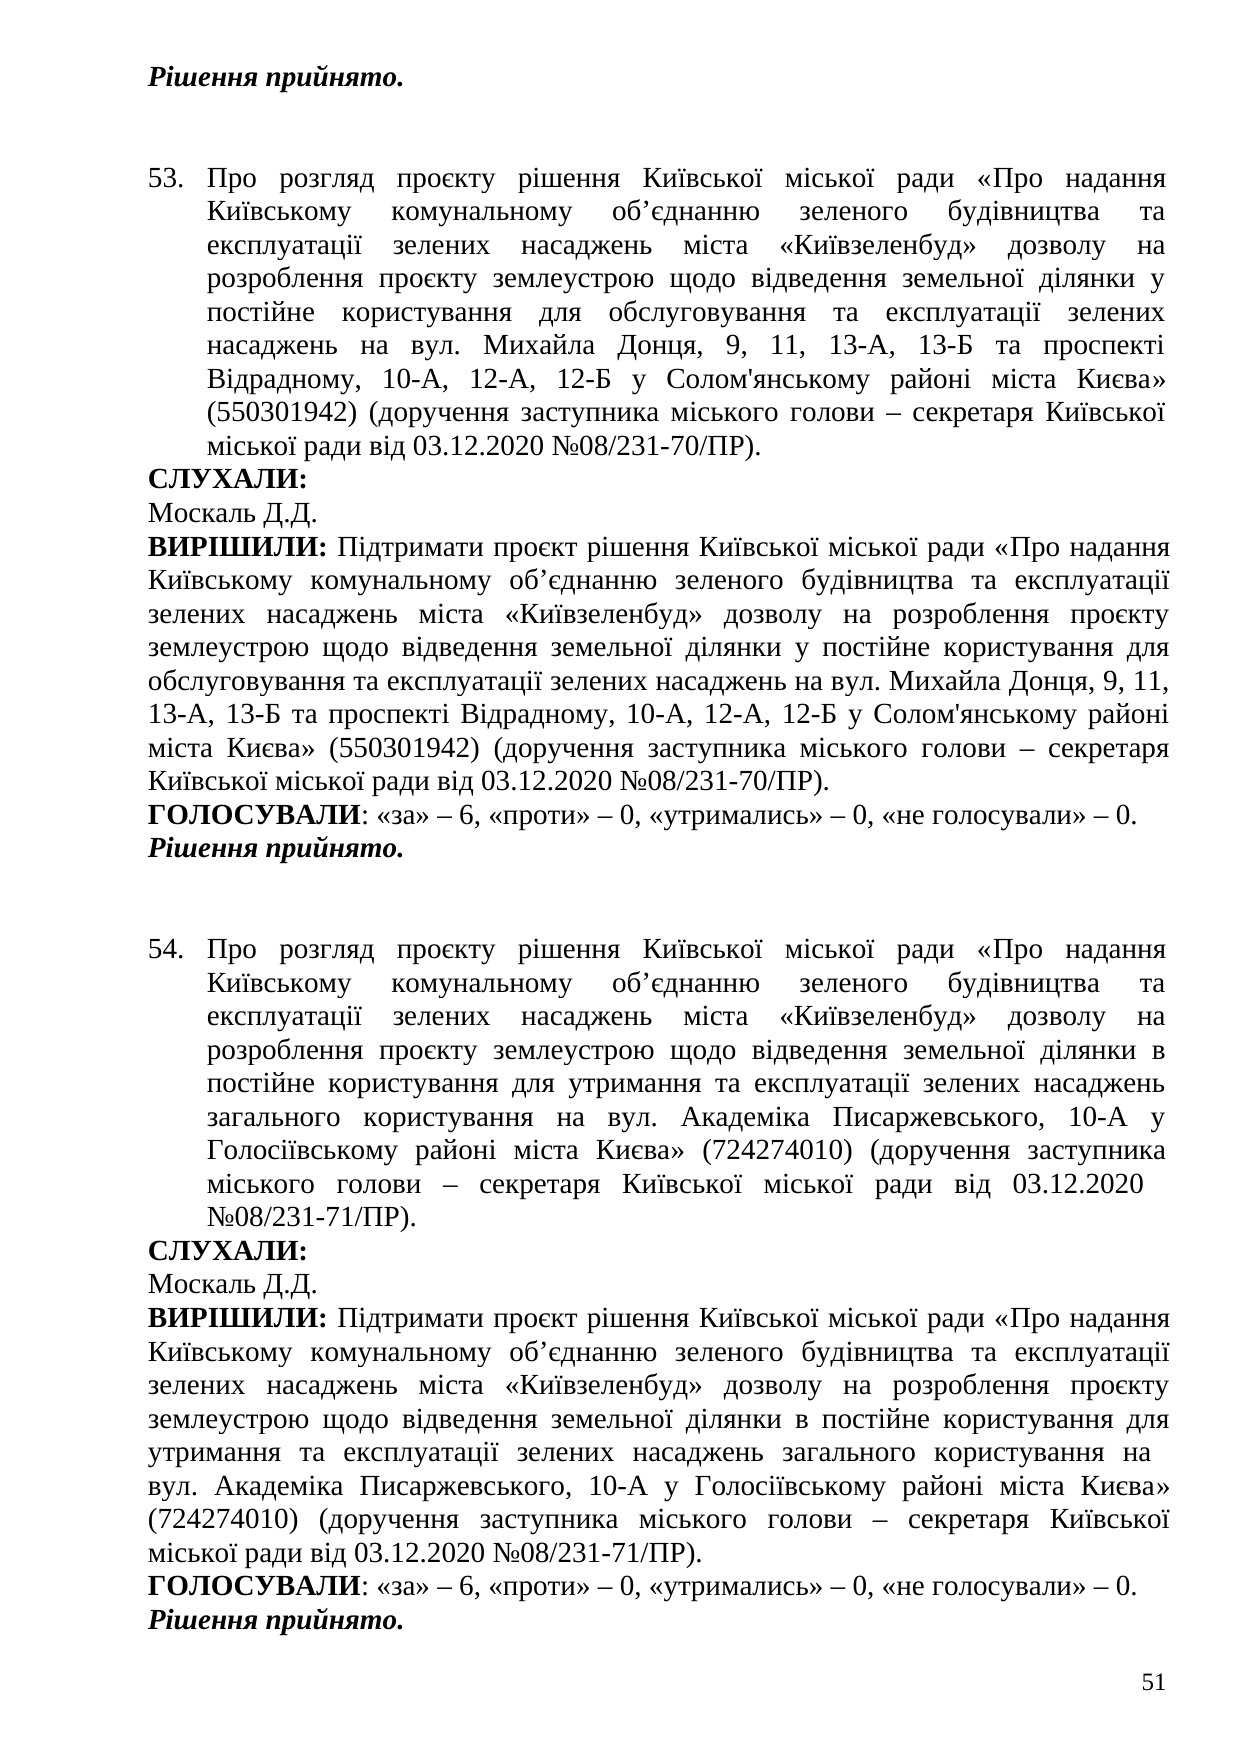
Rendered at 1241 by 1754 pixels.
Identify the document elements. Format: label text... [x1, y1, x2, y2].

text Москаль Д.Д. [148, 495, 1166, 529]
text Рішення прийнято. [148, 1602, 1166, 1636]
text СЛУХАЛИ: [148, 1233, 1166, 1267]
text ГОЛОСУВАЛИ: «за» – 6, «проти» – 0, «утримались» – 0, «не голосували» – 0. [148, 1568, 1166, 1602]
text Рішення прийнято. [148, 831, 1166, 864]
text Рішення прийнято. [148, 59, 1166, 93]
text СЛУХАЛИ: [148, 462, 1166, 495]
list Про розгляд проєкту рішення Київської міської ради «Про надання Київському комунальному об’єднанню зеленого будівництва та експлуатації зелених насаджень міста «Київзеленбуд» дозволу на розроблення проєкту землеустрою щодо відведення земельної ділянки у постійне користування для обслуговування та експлуатації зелених насаджень на вул. Михайла Донця, 9, 11, 13-А, 13-Б та проспекті Відрадному, 10-А, 12-А, 12-Б у Солом'янському районі міста Києва» (550301942) (доручення заступника міського голови – секретаря Київської міської ради від 03.12.2020 №08/231-70/ПР). [148, 160, 1166, 462]
text ГОЛОСУВАЛИ: «за» – 6, «проти» – 0, «утримались» – 0, «не голосували» – 0. [148, 797, 1166, 831]
text ВИРІШИЛИ: Підтримати проєкт рішення Київської міської ради «Про надання Київському комунальному об’єднанню зеленого будівництва та експлуатації зелених насаджень міста «Київзеленбуд» дозволу на розроблення проєкту землеустрою щодо відведення земельної ділянки у постійне користування для обслуговування та експлуатації зелених насаджень на вул. Михайла Донця, 9, 11, 13-А, 13-Б та проспекті Відрадному, 10-А, 12-А, 12-Б у Солом'янському районі міста Києва» (550301942) (доручення заступника міського голови – секретаря Київської міської ради від 03.12.2020 №08/231-70/ПР). [148, 730, 1170, 797]
text ВИРІШИЛИ: Підтримати проєкт рішення Київської міської ради «Про надання Київському комунальному об’єднанню зеленого будівництва та експлуатації зелених насаджень міста «Київзеленбуд» дозволу на розроблення проєкту землеустрою щодо відведення земельної ділянки в постійне користування для утримання та експлуатації зелених насаджень загального користування на вул. Академіка Писаржевського, 10-А у Голосіївському районі міста Києва» (724274010) (доручення заступника міського голови – секретаря Київської міської ради від 03.12.2020 №08/231-71/ПР). [148, 1434, 1170, 1568]
text Москаль Д.Д. [148, 1267, 1166, 1300]
list Про розгляд проєкту рішення Київської міської ради «Про надання Київському комунальному об’єднанню зеленого будівництва та експлуатації зелених насаджень міста «Київзеленбуд» дозволу на розроблення проєкту землеустрою щодо відведення земельної ділянки в постійне користування для утримання та експлуатації зелених насаджень загального користування на вул. Академіка Писаржевського, 10-А у Голосіївському районі міста Києва» (724274010) (доручення заступника міського голови – секретаря Київської міської ради від 03.12.2020 №08/231-71/ПР). [148, 931, 1166, 1233]
